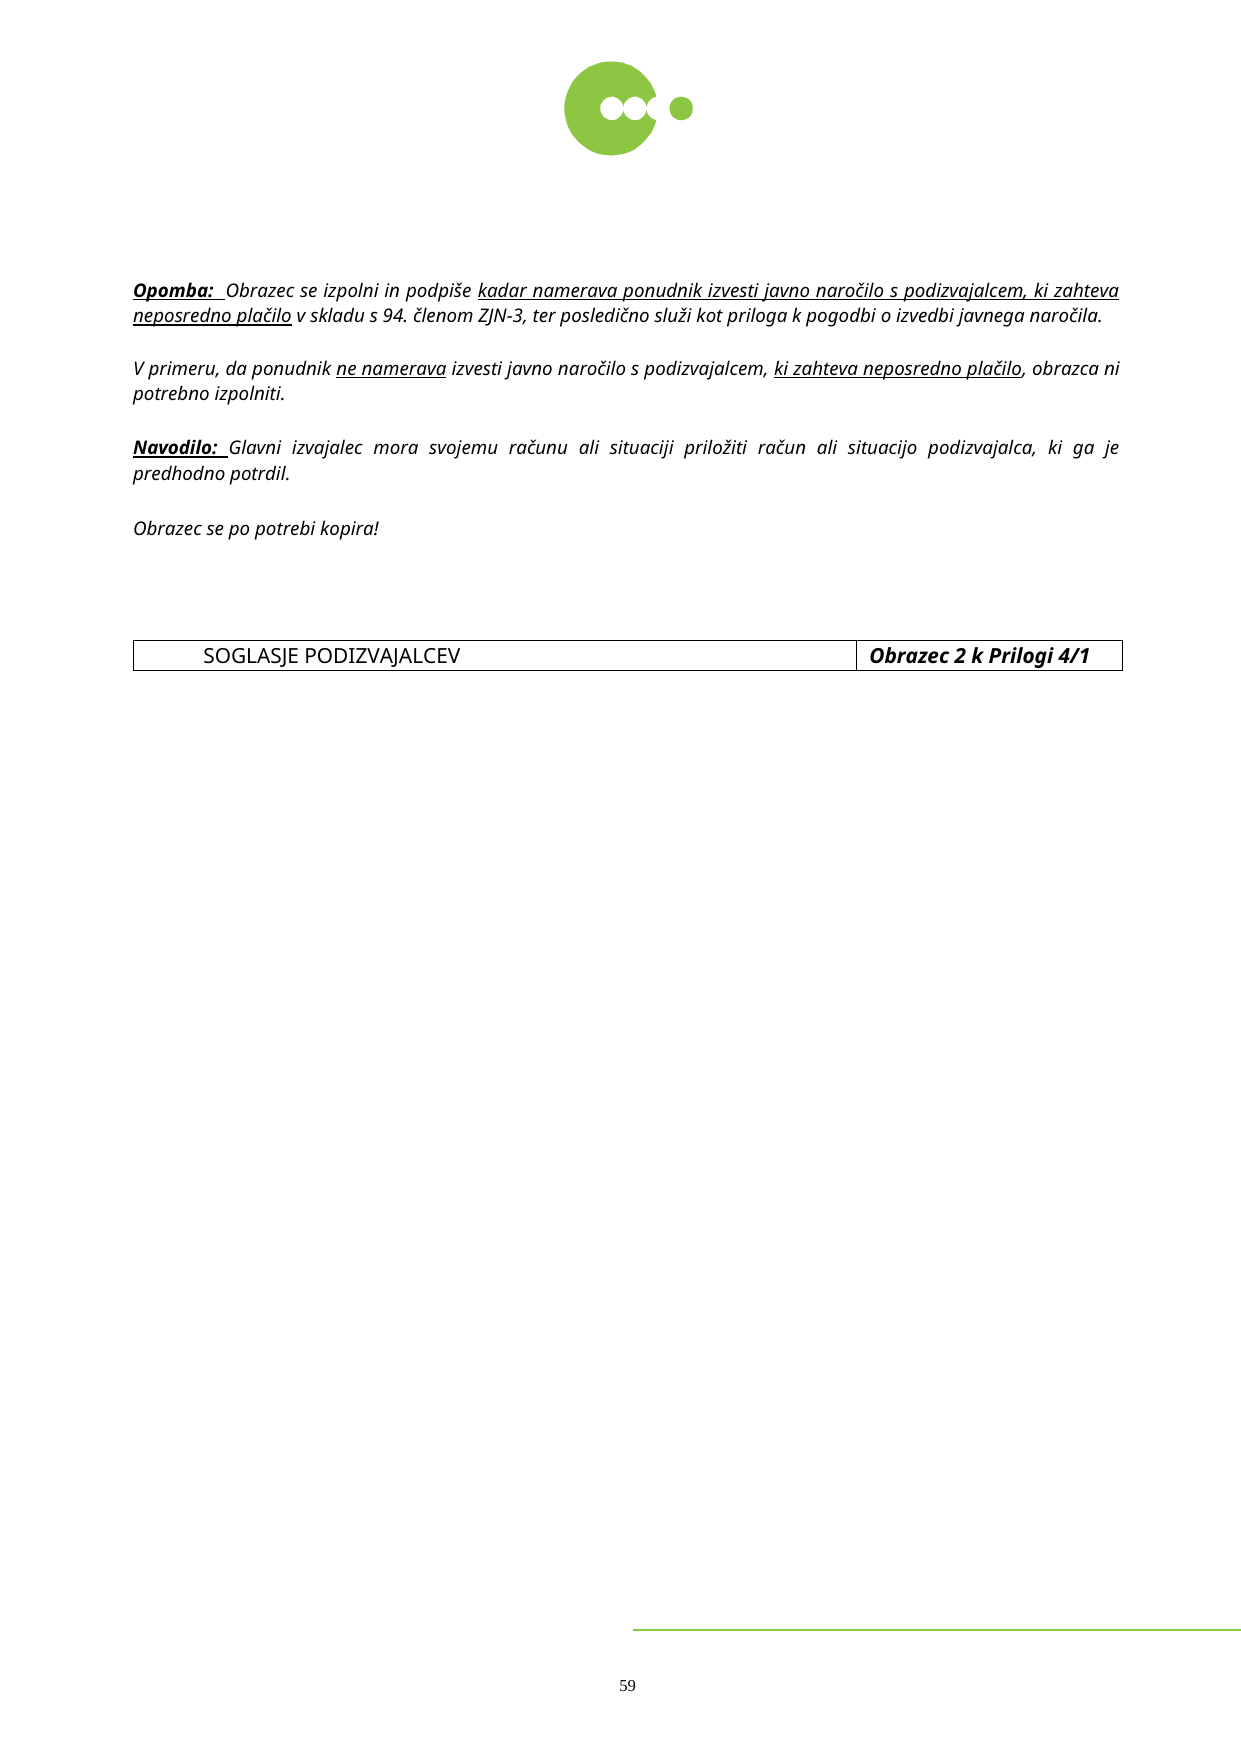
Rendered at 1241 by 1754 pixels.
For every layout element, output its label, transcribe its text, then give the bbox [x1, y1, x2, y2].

table_header [134, 641, 196, 669]
text Navodilo: Glavni izvajalec mora svojemu računu ali situaciji priložiti račun ali situacijo podizvajalca, ki ga je predhodno potrdil. [133, 434, 1122, 486]
table_header Obrazec 2 k Prilogi 4/1 [857, 641, 1122, 669]
text Obrazec se po potrebi kopira! [133, 515, 1122, 541]
text Opomba: Obrazec se izpolni in podpiše kadar namerava ponudnik izvesti javno naročilo s podizvajalcem, ki zahteva neposredno plačilo v skladu s 94. členom ZJN-3, ter posledično služi kot priloga k pogodbi o izvedbi javnega naročila. [133, 277, 1122, 328]
table_header SOGLASJE PODIZVAJALCEV [196, 641, 856, 669]
text V primeru, da ponudnik ne namerava izvesti javno naročilo s podizvajalcem, ki zahteva neposredno plačilo, obrazca ni potrebno izpolniti. [133, 355, 1122, 406]
